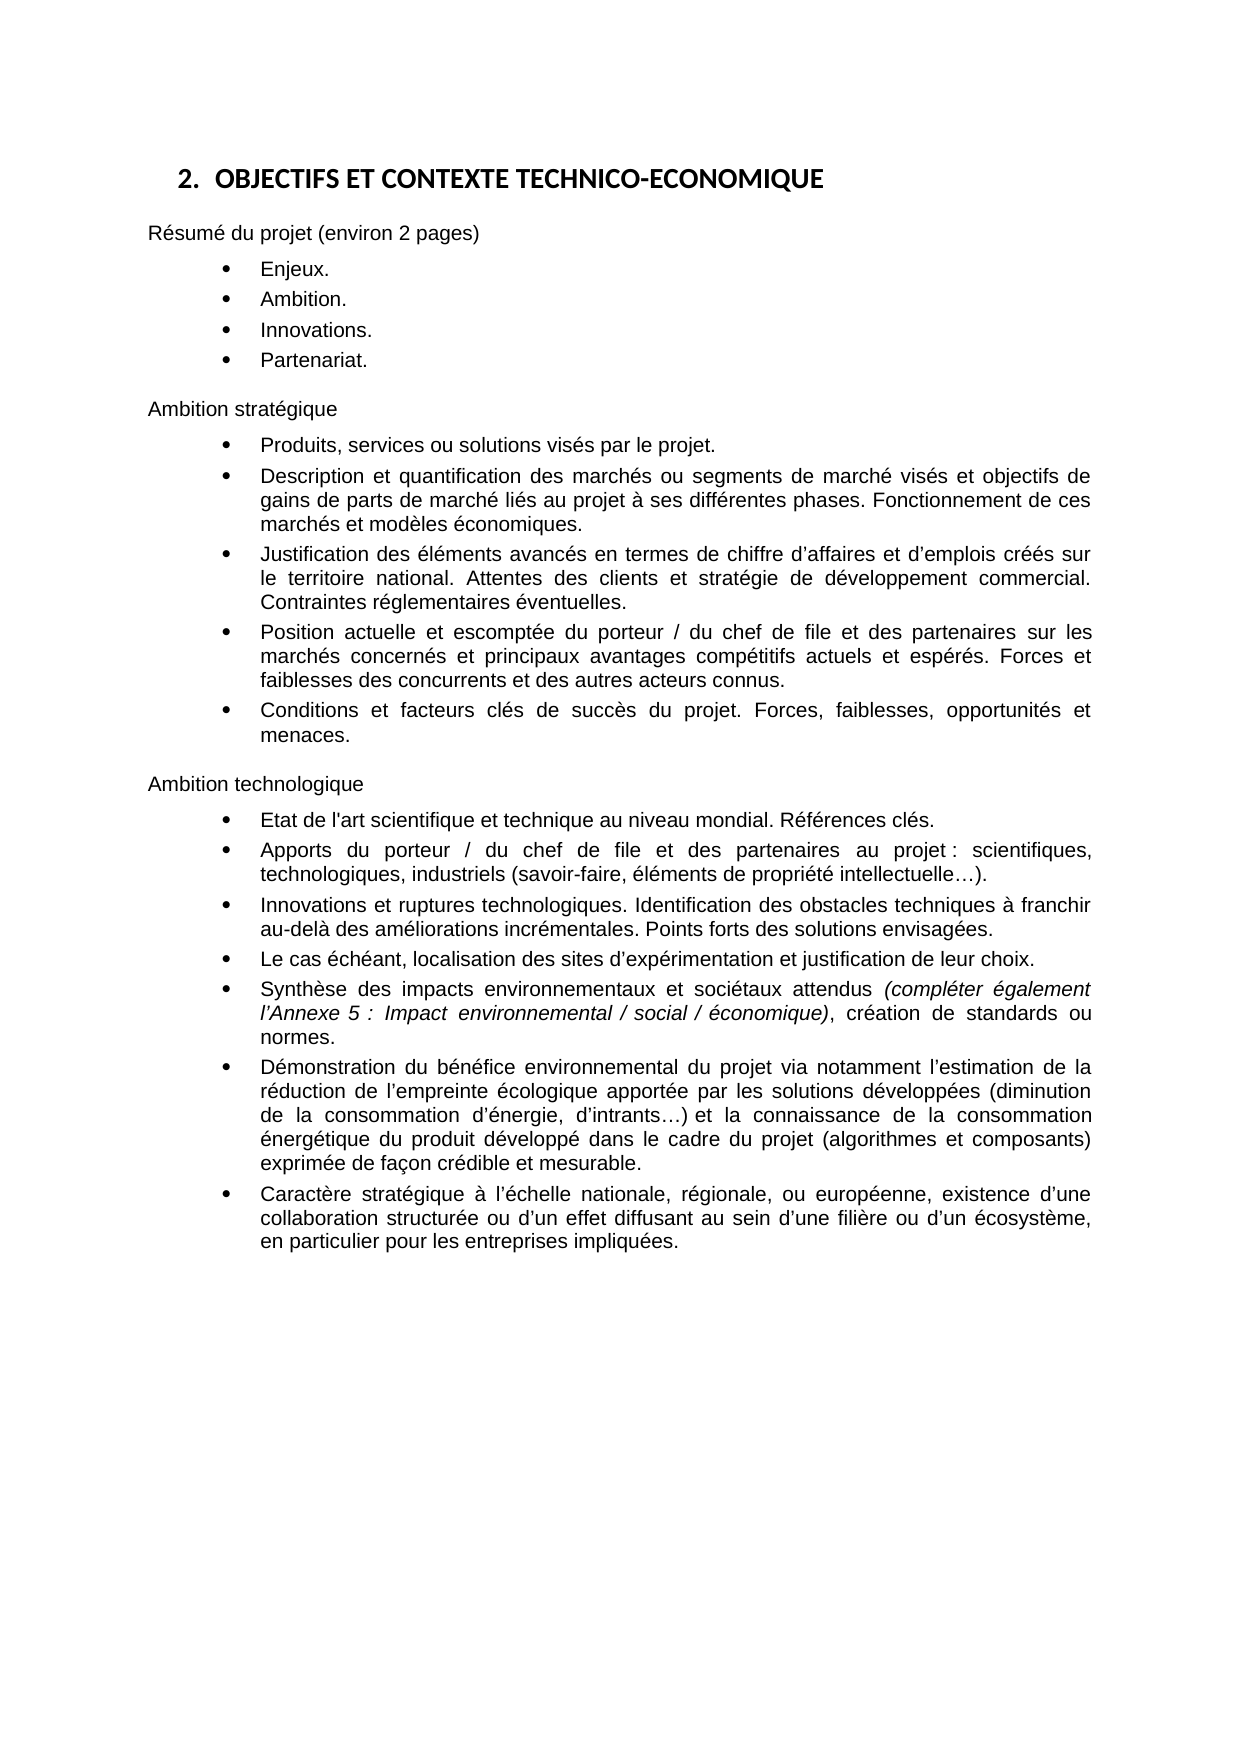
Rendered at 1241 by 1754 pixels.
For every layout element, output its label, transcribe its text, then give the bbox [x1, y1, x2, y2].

text Ambition stratégique [148, 397, 1092, 421]
list Apports du porteur / du chef de file et des partenaires au projet : scientifiques, technologiques, industriels (savoir-faire, éléments de propriété intellectuelle…). [223, 838, 1092, 886]
list Synthèse des impacts environnementaux et sociétaux attendus (compléter également l’Annexe 5 : Impact environnemental / social / économique), création de standards ou normes. [223, 977, 1092, 1049]
text Ambition technologique [148, 771, 1092, 795]
list Etat de l'art scientifique et technique au niveau mondial. Références clés. [223, 808, 1092, 832]
list Innovations. [223, 317, 1092, 342]
list Description et quantification des marchés ou segments de marché visés et objectifs de gains de parts de marché liés au projet à ses différentes phases. Fonctionnement de ces marchés et modèles économiques. [223, 464, 1092, 536]
list Conditions et facteurs clés de succès du projet. Forces, faiblesses, opportunités et menaces. [223, 698, 1092, 746]
text Résumé du projet (environ 2 pages) [148, 220, 1092, 244]
subtitle Objectifs ET CONTEXTE TECHNICO-ECONOMIQUE [177, 160, 1092, 195]
list Démonstration du bénéfice environnemental du projet via notamment l’estimation de la réduction de l’empreinte écologique apportée par les solutions développées (diminution de la consommation d’énergie, d’intrants…) et la connaissance de la consommation énergétique du produit développé dans le cadre du projet (algorithmes et composants) exprimée de façon crédible et mesurable. [223, 1055, 1092, 1175]
list Innovations et ruptures technologiques. Identification des obstacles techniques à franchir au-delà des améliorations incrémentales. Points forts des solutions envisagées. [223, 892, 1092, 940]
list Enjeux. [223, 257, 1092, 281]
list Position actuelle et escomptée du porteur / du chef de file et des partenaires sur les marchés concernés et principaux avantages compétitifs actuels et espérés. Forces et faiblesses des concurrents et des autres acteurs connus. [223, 620, 1092, 692]
list Ambition. [223, 287, 1092, 311]
list Produits, services ou solutions visés par le projet. [223, 433, 1092, 457]
list Le cas échéant, localisation des sites d’expérimentation et justification de leur choix. [223, 947, 1092, 971]
list Caractère stratégique à l’échelle nationale, régionale, ou européenne, existence d’une collaboration structurée ou d’un effet diffusant au sein d’une filière ou d’un écosystème, en particulier pour les entreprises impliquées. [223, 1181, 1092, 1253]
list Justification des éléments avancés en termes de chiffre d’affaires et d’emplois créés sur le territoire national. Attentes des clients et stratégie de développement commercial. Contraintes réglementaires éventuelles. [223, 542, 1092, 614]
list Partenariat. [223, 348, 1092, 372]
